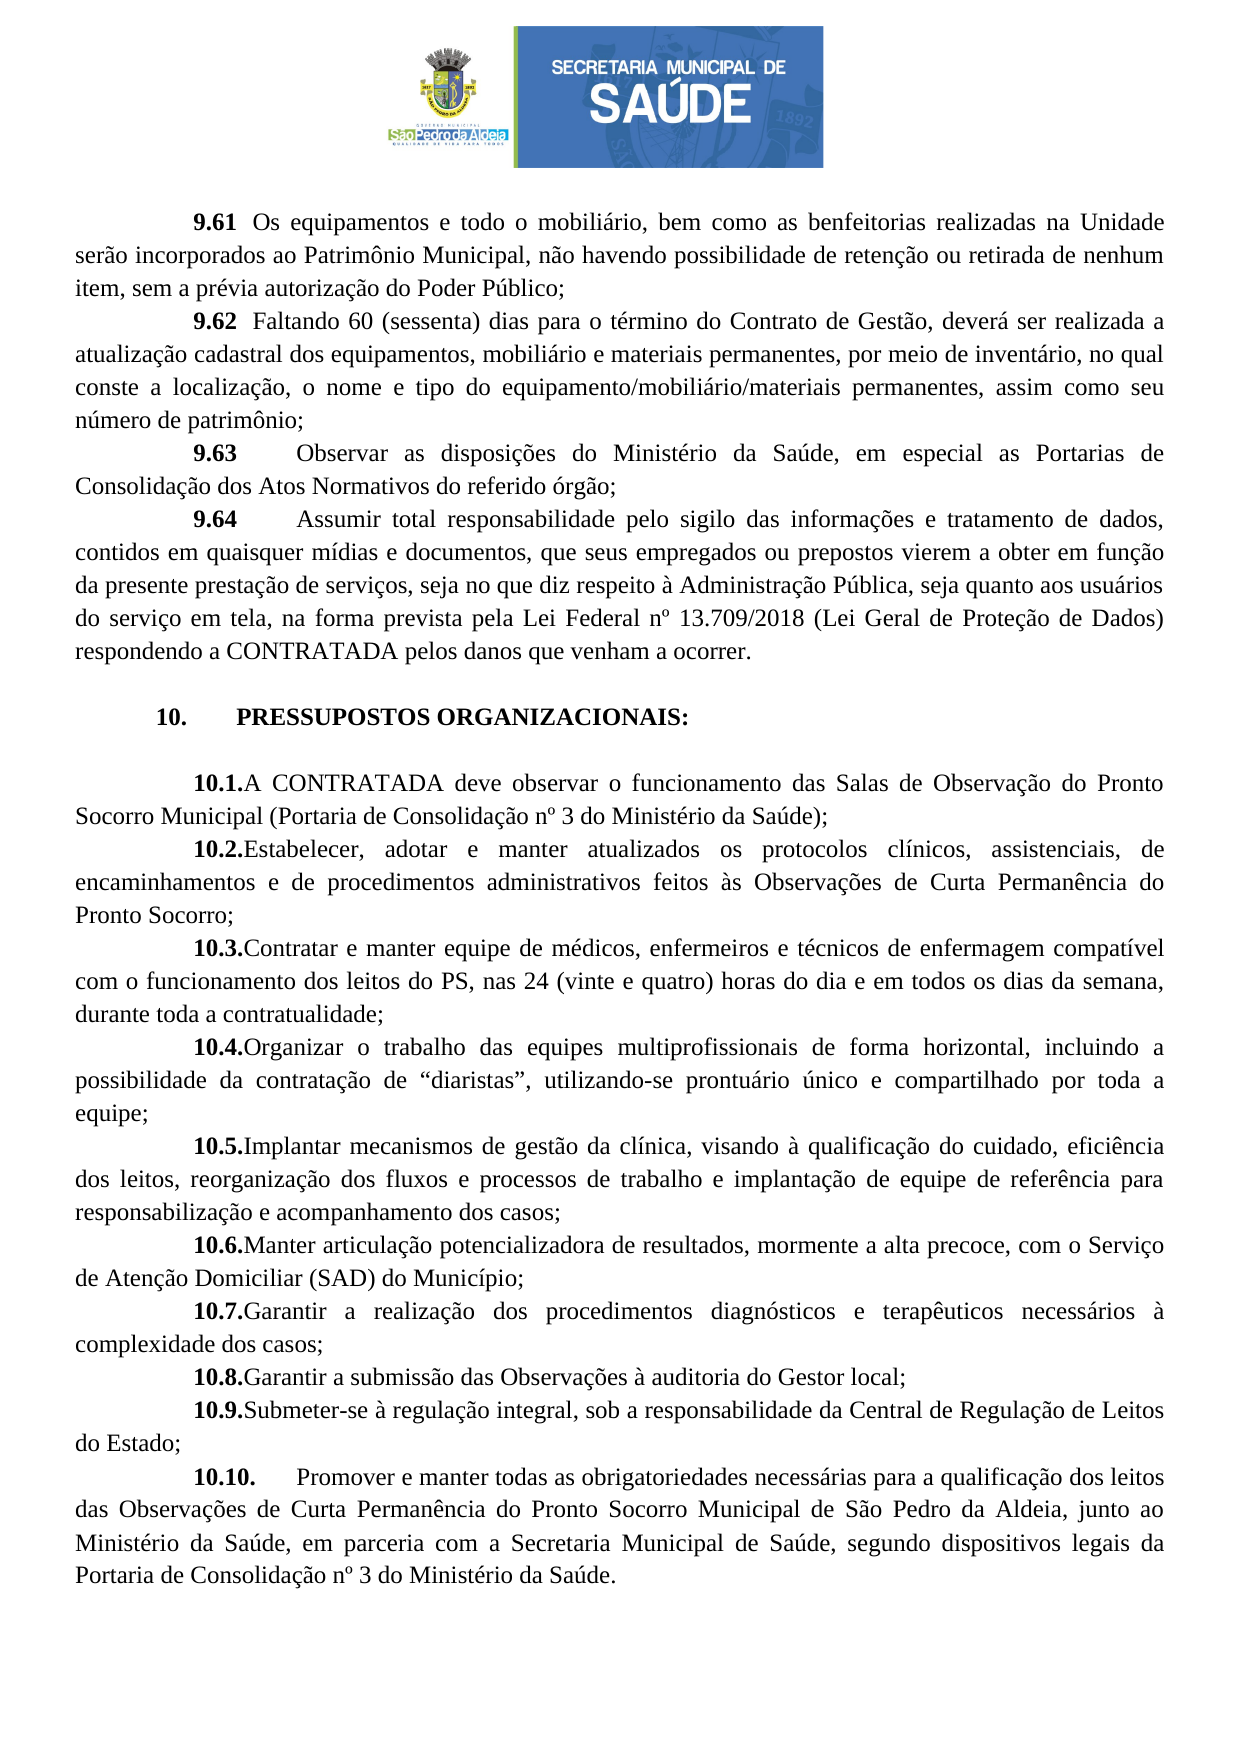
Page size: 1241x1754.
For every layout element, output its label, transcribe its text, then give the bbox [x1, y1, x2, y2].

list Garantir a realização dos procedimentos diagnósticos e terapêuticos necessários à complexidade dos casos; [75, 1296, 1165, 1358]
list Observar as disposições do Ministério da Saúde, em especial as Portarias de Consolidação dos Atos Normativos do referido órgão; [75, 438, 1165, 500]
list Os equipamentos e todo o mobiliário, bem como as benfeitorias realizadas na Unidade serão incorporados ao Patrimônio Municipal, não havendo possibilidade de retenção ou retirada de nenhum item, sem a prévia autorização do Poder Público; [75, 207, 1165, 302]
list Submeter-se à regulação integral, sob a responsabilidade da Central de Regulação de Leitos do Estado; [75, 1396, 1165, 1457]
list Contratar e manter equipe de médicos, enfermeiros e técnicos de enfermagem compatível com o funcionamento dos leitos do PS, nas 24 (vinte e quatro) horas do dia e em todos os dias da semana, durante toda a contratualidade; [75, 933, 1165, 1028]
list Garantir a submissão das Observações à auditoria do Gestor local; [75, 1362, 1165, 1391]
list Organizar o trabalho das equipes multiprofissionais de forma horizontal, incluindo a possibilidade da contratação de “diaristas”, utilizando-se prontuário único e compartilhado por toda a equipe; [75, 1032, 1165, 1127]
list A CONTRATADA deve observar o funcionamento das Salas de Observação do Pronto Socorro Municipal (Portaria de Consolidação nº 3 do Ministério da Saúde); [75, 768, 1165, 830]
list Faltando 60 (sessenta) dias para o término do Contrato de Gestão, deverá ser realizada a atualização cadastral dos equipamentos, mobiliário e materiais permanentes, por meio de inventário, no qual conste a localização, o nome e tipo do equipamento/mobiliário/materiais permanentes, assim como seu número de patrimônio; [75, 306, 1165, 434]
list Estabelecer, adotar e manter atualizados os protocolos clínicos, assistenciais, de encaminhamentos e de procedimentos administrativos feitos às Observações de Curta Permanência do Pronto Socorro; [75, 834, 1165, 929]
list Manter articulação potencializadora de resultados, mormente a alta precoce, com o Serviço de Atenção Domiciliar (SAD) do Município; [75, 1230, 1165, 1292]
list Assumir total responsabilidade pelo sigilo das informações e tratamento de dados, contidos em quaisquer mídias e documentos, que seus empregados ou prepostos vierem a obter em função da presente prestação de serviços, seja no que diz respeito à Administração Pública, seja quanto aos usuários do serviço em tela, na forma prevista pela Lei Federal nº 13.709/2018 (Lei Geral de Proteção de Dados) respondendo a CONTRATADA pelos danos que venham a ocorrer. [75, 504, 1165, 665]
list Implantar mecanismos de gestão da clínica, visando à qualificação do cuidado, eficiência dos leitos, reorganização dos fluxos e processos de trabalho e implantação de equipe de referência para responsabilização e acompanhamento dos casos; [75, 1131, 1165, 1226]
list PRESSUPOSTOS ORGANIZACIONAIS: [149, 702, 1165, 731]
picture [381, 26, 824, 168]
list Promover e manter todas as obrigatoriedades necessárias para a qualificação dos leitos das Observações de Curta Permanência do Pronto Socorro Municipal de São Pedro da Aldeia, junto ao Ministério da Saúde, em parceria com a Secretaria Municipal de Saúde, segundo dispositivos legais da Portaria de Consolidação nº 3 do Ministério da Saúde. [75, 1462, 1165, 1589]
